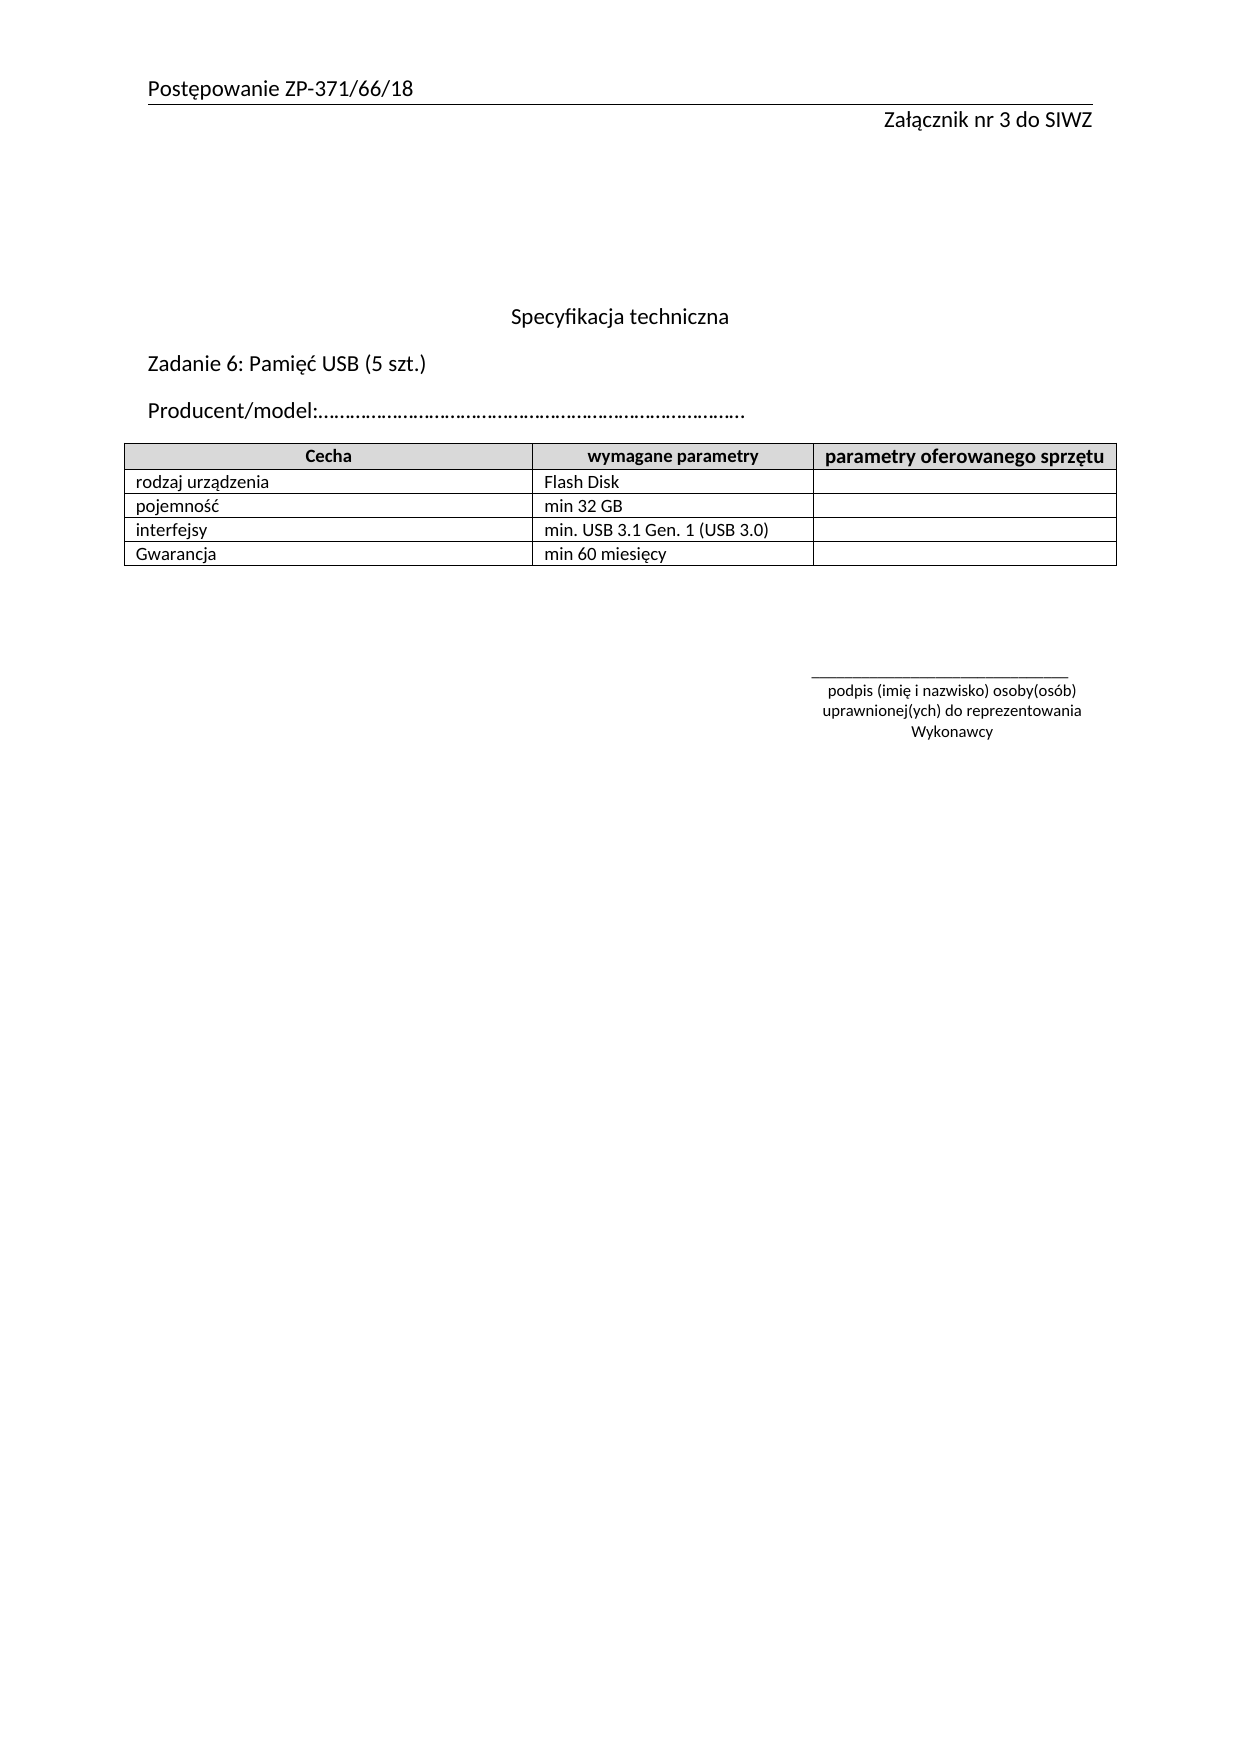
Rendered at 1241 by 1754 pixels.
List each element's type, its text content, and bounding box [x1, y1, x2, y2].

table_header Cecha [125, 444, 532, 469]
table_header parametry oferowanego sprzętu [814, 444, 1116, 469]
table_cell Flash Disk [533, 470, 813, 493]
table_cell [814, 494, 1116, 517]
text Zadanie 6: Pamięć USB (5 szt.) [148, 349, 1093, 377]
table_cell [814, 518, 1116, 541]
table_cell pojemność [125, 494, 532, 517]
table_cell interfejsy [125, 518, 532, 541]
table_header wymagane parametry [533, 444, 813, 469]
table_cell rodzaj urządzenia [125, 470, 532, 493]
table_cell Gwarancja [125, 542, 532, 565]
text podpis (imię i nazwisko) osoby(osób) uprawnionej(ych) do reprezentowania Wykonawcy [811, 680, 1093, 741]
table_cell min 32 GB [533, 494, 813, 517]
table_cell [814, 470, 1116, 493]
table_cell min 60 miesięcy [533, 542, 813, 565]
text Specyfikacja techniczna [148, 302, 1093, 330]
text _______________________________ [738, 660, 1093, 680]
text Producent/model:……………………………………………………………………… [148, 396, 1093, 424]
table_cell min. USB 3.1 Gen. 1 (USB 3.0) [533, 518, 813, 541]
table_cell [814, 542, 1116, 565]
